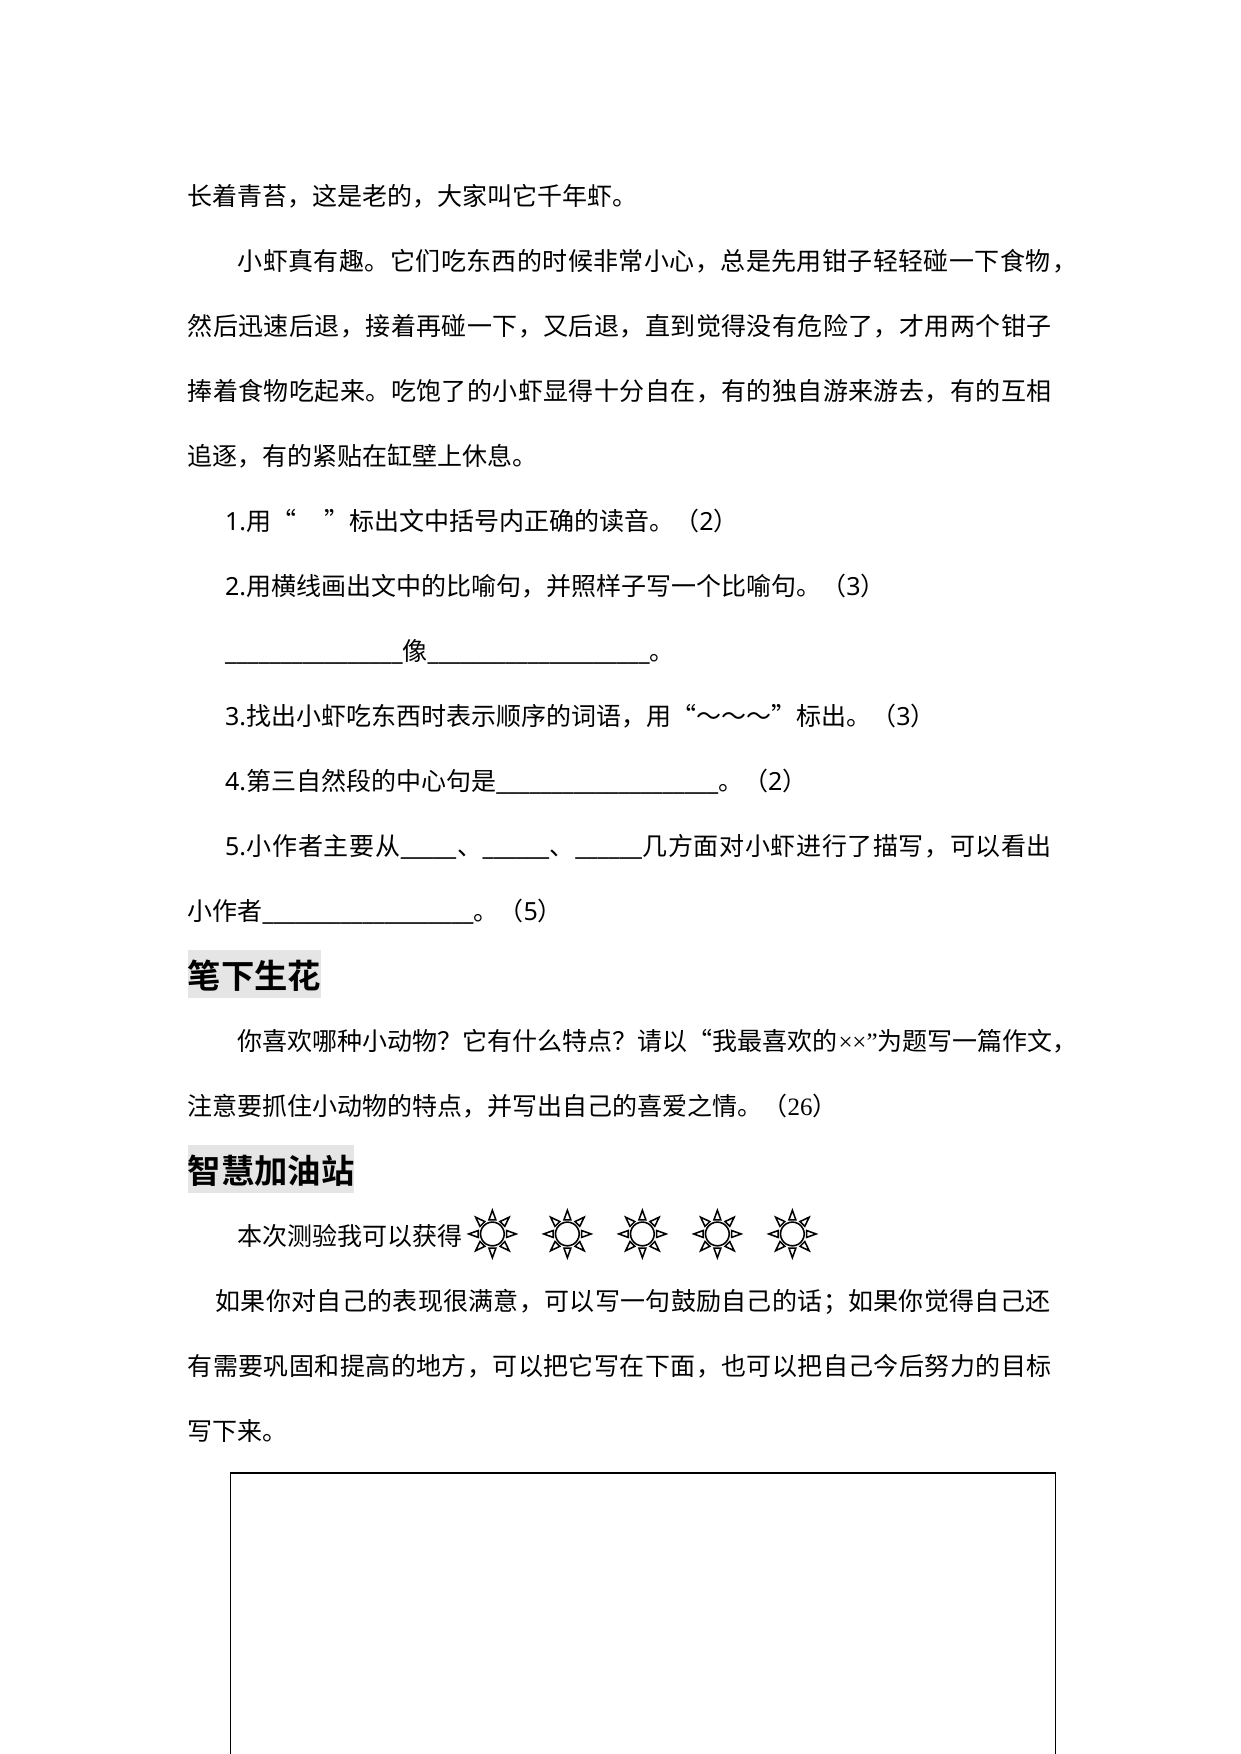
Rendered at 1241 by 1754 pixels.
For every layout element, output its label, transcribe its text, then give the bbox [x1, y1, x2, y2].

text 小虾真有趣。它们吃东西的时候非常小心，总是先用钳子轻轻碰一下食物，然后迅速后退，接着再碰一下，又后退，直到觉得没有危险了，才用两个钳子捧着食物吃起来。吃饱了的小虾显得十分自在，有的独自游来游去，有的互相追逐，有的紧贴在缸壁上休息。 [187, 227, 1053, 487]
text 4.第三自然段的中心句是____________________。（2） [187, 747, 1053, 812]
text 你喜欢哪种小动物？它有什么特点？请以“我最喜欢的××”为题写一篇作文，注意要抓住小动物的特点，并写出自己的喜爱之情。（26） [187, 1007, 1053, 1137]
text 智慧加油站 [187, 1137, 1053, 1202]
text 3.找出小虾吃东西时表示顺序的词语，用“～～～”标出。（3） [187, 682, 1053, 747]
text 本次测验我可以获得 [187, 1202, 1053, 1267]
text 2.用横线画出文中的比喻句，并照样子写一个比喻句。（3） [187, 552, 1053, 617]
text 5.小作者主要从_____、______、______几方面对小虾进行了描写，可以看出小作者___________________。（5） [187, 812, 1053, 942]
text 如果你对自己的表现很满意，可以写一句鼓励自己的话；如果你觉得自己还有需要巩固和提高的地方，可以把它写在下面，也可以把自己今后努力的目标写下来。 [187, 1267, 1053, 1462]
text 1.用“ ”标出文中括号内正确的读音。（2） [187, 487, 1053, 552]
text ________________像____________________。 [187, 617, 1053, 682]
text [187, 162, 1053, 227]
text 笔下生花 [187, 942, 1053, 1007]
